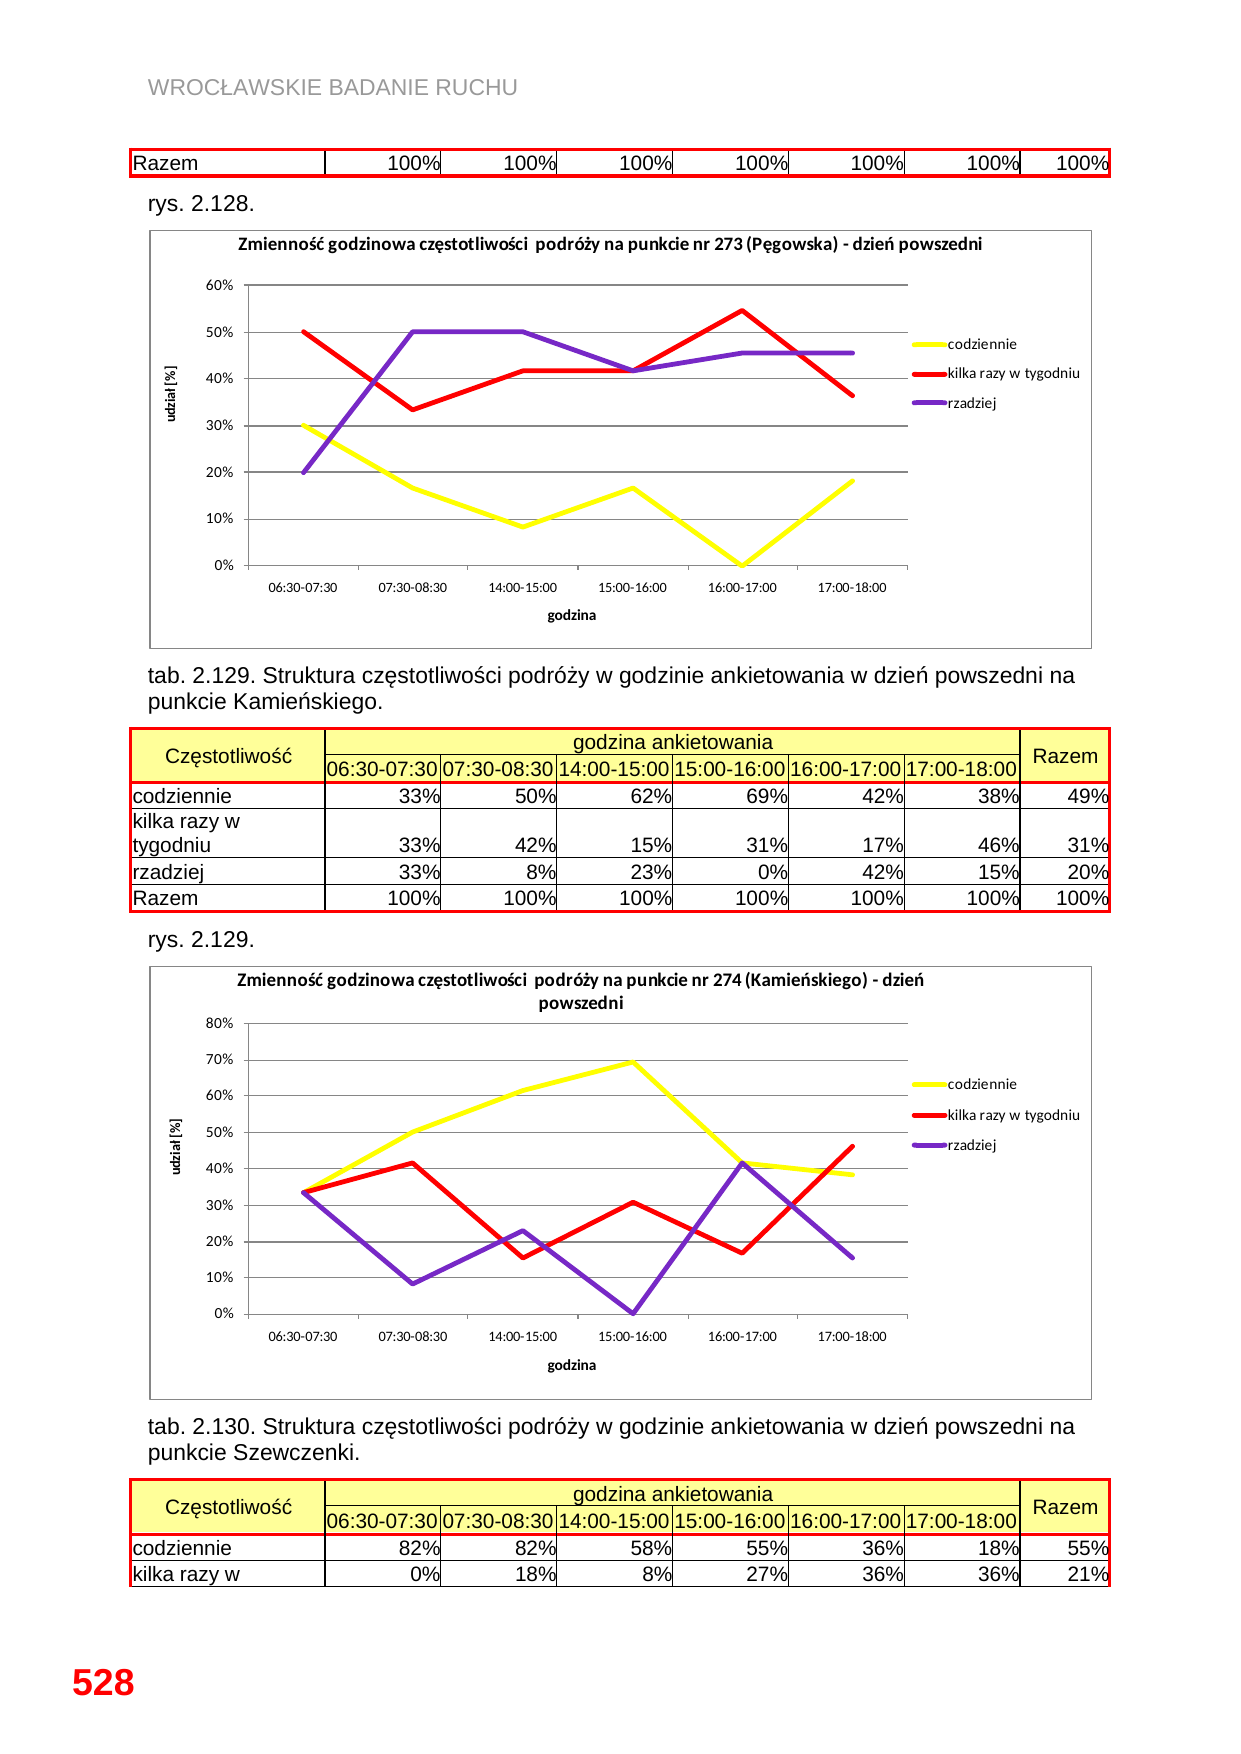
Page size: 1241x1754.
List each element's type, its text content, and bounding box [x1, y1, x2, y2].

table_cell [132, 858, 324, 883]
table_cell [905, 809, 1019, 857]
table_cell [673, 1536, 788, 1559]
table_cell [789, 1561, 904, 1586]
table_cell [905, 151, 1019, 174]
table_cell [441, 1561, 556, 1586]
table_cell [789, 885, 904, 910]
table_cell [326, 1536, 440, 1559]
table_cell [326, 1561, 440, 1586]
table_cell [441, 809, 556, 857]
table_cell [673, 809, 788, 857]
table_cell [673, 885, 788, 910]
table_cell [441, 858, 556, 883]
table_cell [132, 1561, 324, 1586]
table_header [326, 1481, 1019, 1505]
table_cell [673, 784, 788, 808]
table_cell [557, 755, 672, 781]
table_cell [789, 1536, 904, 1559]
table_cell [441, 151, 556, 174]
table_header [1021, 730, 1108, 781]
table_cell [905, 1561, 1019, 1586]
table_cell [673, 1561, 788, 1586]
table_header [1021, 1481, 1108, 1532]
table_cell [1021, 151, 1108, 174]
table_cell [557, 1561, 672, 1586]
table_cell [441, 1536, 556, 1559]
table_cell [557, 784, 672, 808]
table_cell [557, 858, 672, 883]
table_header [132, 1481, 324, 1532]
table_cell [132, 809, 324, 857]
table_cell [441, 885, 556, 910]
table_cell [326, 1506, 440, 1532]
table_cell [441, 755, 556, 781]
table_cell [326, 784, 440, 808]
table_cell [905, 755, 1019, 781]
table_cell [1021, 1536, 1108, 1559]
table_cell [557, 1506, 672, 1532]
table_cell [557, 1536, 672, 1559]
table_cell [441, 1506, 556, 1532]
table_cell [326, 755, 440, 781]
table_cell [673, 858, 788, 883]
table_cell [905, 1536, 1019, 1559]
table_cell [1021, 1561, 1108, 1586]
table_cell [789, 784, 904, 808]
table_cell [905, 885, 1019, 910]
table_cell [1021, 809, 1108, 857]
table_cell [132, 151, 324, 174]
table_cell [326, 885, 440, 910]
text tab. 2.129. Struktura częstotliwości podróży w godzinie ankietowania w dzień powszedni na punkcie Kamieńskiego. [148, 662, 1092, 714]
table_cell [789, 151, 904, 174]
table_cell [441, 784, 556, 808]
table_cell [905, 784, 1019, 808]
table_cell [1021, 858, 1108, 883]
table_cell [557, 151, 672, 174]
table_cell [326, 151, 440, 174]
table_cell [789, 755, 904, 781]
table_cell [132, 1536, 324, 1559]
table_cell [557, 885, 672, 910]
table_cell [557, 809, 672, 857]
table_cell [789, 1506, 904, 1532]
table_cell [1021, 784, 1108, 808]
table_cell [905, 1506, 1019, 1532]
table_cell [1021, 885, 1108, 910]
text rys. 2.128. [148, 190, 1092, 216]
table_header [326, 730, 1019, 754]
text tab. 2.130. Struktura częstotliwości podróży w godzinie ankietowania w dzień powszedni na punkcie Szewczenki. [148, 1413, 1092, 1466]
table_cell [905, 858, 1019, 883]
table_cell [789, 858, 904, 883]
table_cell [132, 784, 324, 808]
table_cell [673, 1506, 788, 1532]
text rys. 2.129. [148, 926, 1092, 952]
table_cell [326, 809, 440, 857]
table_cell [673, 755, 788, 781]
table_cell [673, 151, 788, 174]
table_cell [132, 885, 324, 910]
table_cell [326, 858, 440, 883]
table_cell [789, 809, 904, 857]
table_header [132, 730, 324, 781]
